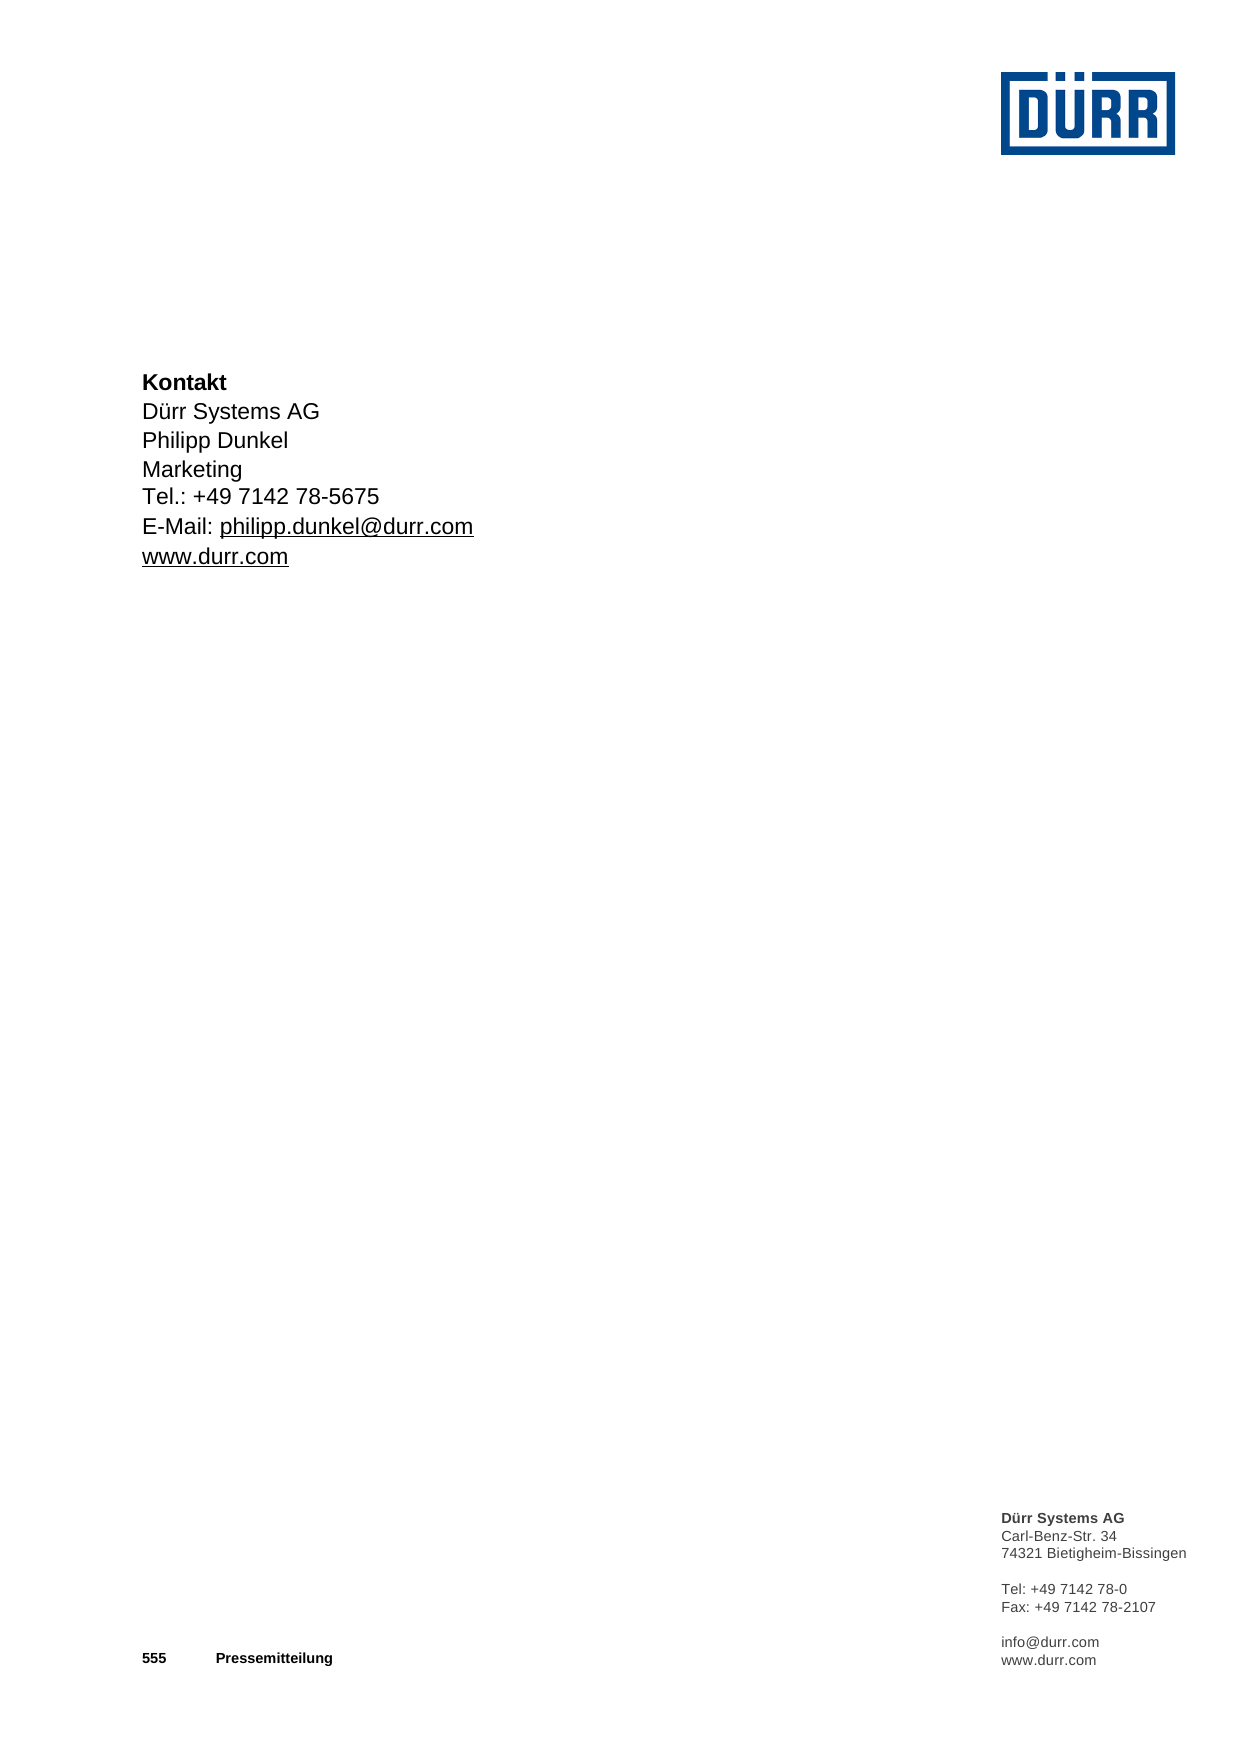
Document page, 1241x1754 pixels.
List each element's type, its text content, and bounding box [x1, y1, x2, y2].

picture [1001, 72, 1175, 155]
text E-Mail: philipp.dunkel@durr.com [142, 513, 921, 539]
text Tel.: +49 7142 78-5675 [142, 483, 921, 509]
text Marketing [142, 454, 951, 483]
text Dürr Systems AG [142, 395, 951, 424]
text Philipp Dunkel [142, 424, 951, 454]
text www.durr.com [142, 543, 921, 569]
text Kontakt [142, 366, 951, 395]
